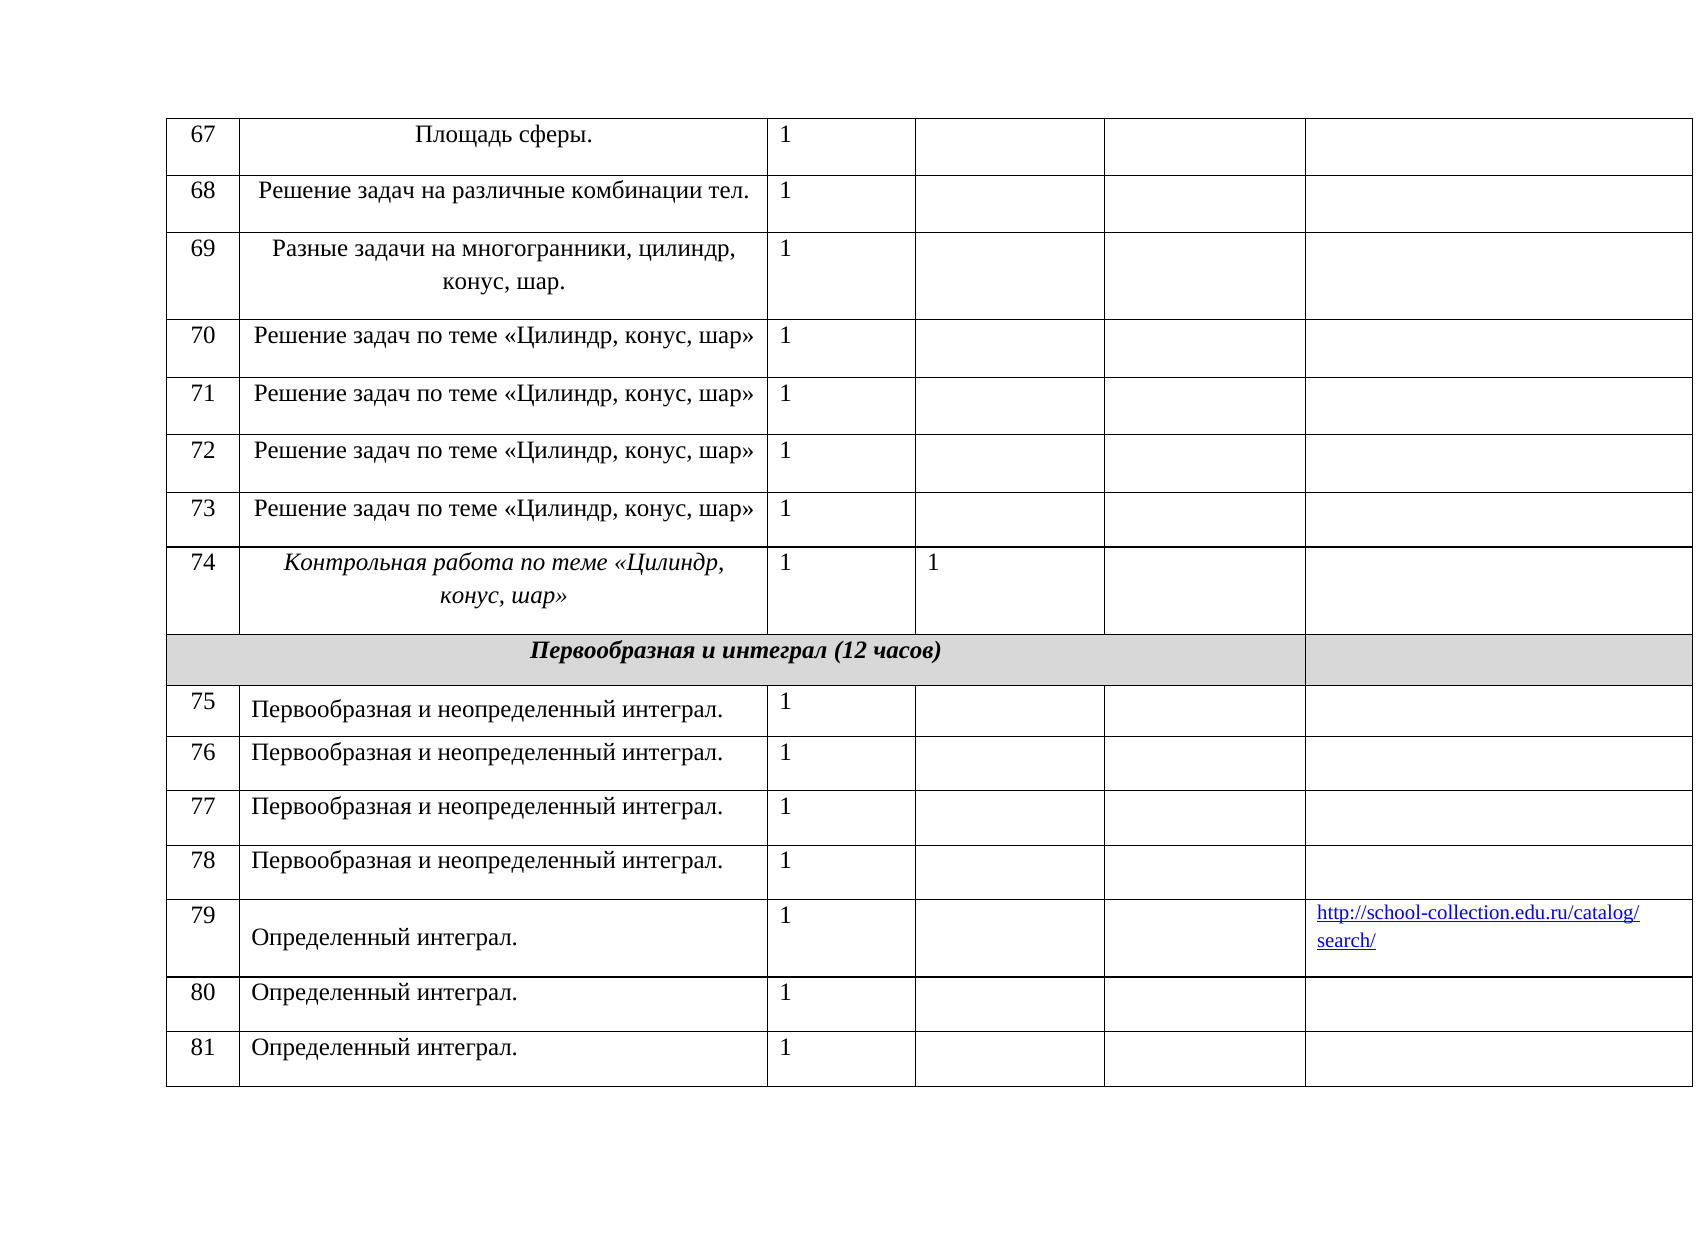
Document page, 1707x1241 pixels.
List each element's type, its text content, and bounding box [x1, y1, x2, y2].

table_cell 76 [167, 737, 239, 790]
table_cell 78 [167, 846, 239, 899]
table_cell 1 [768, 737, 915, 790]
table_cell Решение задач на различные комбинации тел. [240, 176, 767, 232]
table_cell 68 [167, 176, 239, 232]
table_cell 70 [167, 320, 239, 377]
table_cell [1105, 378, 1305, 434]
table_cell [916, 320, 1104, 377]
table_cell [1105, 686, 1305, 736]
table_cell Решение задач по теме «Цилиндр, конус, шар» [240, 435, 767, 492]
table_cell 71 [167, 378, 239, 434]
table_cell [1105, 548, 1305, 634]
table_cell [1306, 233, 1692, 319]
table_cell [1105, 737, 1305, 790]
table_cell Первообразная и неопределенный интеграл. [240, 846, 767, 899]
table_cell [916, 176, 1104, 232]
table_cell http://school-collection.edu.ru/catalog/search/ [1306, 900, 1692, 976]
table_cell 1 [768, 846, 915, 899]
table_cell [916, 378, 1104, 434]
table_cell [1306, 737, 1692, 790]
table_cell 1 [768, 493, 915, 546]
table_cell Первообразная и неопределенный интеграл. [240, 686, 767, 736]
table_cell [1306, 320, 1692, 377]
table_cell 1 [768, 320, 915, 377]
table_cell [1306, 176, 1692, 232]
table_cell Разные задачи на многогранники, цилиндр, конус, шар. [240, 233, 767, 319]
table_cell Первообразная и интеграл (12 часов) [167, 635, 1305, 685]
table_cell [1306, 119, 1692, 174]
table_cell [916, 737, 1104, 790]
table_cell 75 [167, 686, 239, 736]
table_cell Площадь сферы. [240, 119, 767, 174]
table_cell [916, 233, 1104, 319]
table_cell [916, 900, 1104, 976]
table_cell [916, 435, 1104, 492]
table_cell 80 [167, 978, 239, 1031]
table_cell 77 [167, 791, 239, 844]
table_cell [1306, 1032, 1692, 1086]
table_cell [1105, 320, 1305, 377]
table_cell [1306, 978, 1692, 1031]
table_cell Решение задач по теме «Цилиндр, конус, шар» [240, 320, 767, 377]
table_cell [1105, 119, 1305, 174]
table_cell Решение задач по теме «Цилиндр, конус, шар» [240, 378, 767, 434]
table_cell Первообразная и неопределенный интеграл. [240, 737, 767, 790]
table_cell Контрольная работа по теме «Цилиндр, конус, шар» [240, 548, 767, 634]
table_cell [916, 493, 1104, 546]
table_cell [916, 978, 1104, 1031]
table_cell 1 [768, 378, 915, 434]
table_cell 1 [768, 548, 915, 634]
table_cell 69 [167, 233, 239, 319]
table_cell [1306, 378, 1692, 434]
table_cell 1 [768, 1032, 915, 1086]
table_cell 1 [768, 435, 915, 492]
table_cell 1 [916, 548, 1104, 634]
table_cell 72 [167, 435, 239, 492]
table_cell 79 [167, 900, 239, 976]
table_cell 67 [167, 119, 239, 174]
table_cell [1306, 435, 1692, 492]
table_cell 1 [768, 791, 915, 844]
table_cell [240, 1032, 767, 1086]
table_cell [916, 686, 1104, 736]
table_cell 73 [167, 493, 239, 546]
table_cell 1 [768, 686, 915, 736]
table_cell 81 [167, 1032, 239, 1086]
table_cell [1306, 686, 1692, 736]
table_cell [1105, 1032, 1305, 1086]
table_cell 1 [768, 119, 915, 174]
table_cell [1306, 548, 1692, 634]
table_cell [1306, 493, 1692, 546]
table_cell [1105, 900, 1305, 976]
table_cell Определенный интеграл. [240, 900, 767, 976]
table_cell 1 [768, 233, 915, 319]
table_cell [916, 119, 1104, 174]
table_cell [916, 846, 1104, 899]
table_cell [1105, 978, 1305, 1031]
table_cell [1105, 435, 1305, 492]
table_cell [1105, 846, 1305, 899]
table_cell [1306, 846, 1692, 899]
table_cell [1306, 791, 1692, 844]
table_cell [1105, 176, 1305, 232]
table_cell 1 [768, 978, 915, 1031]
table_cell [1105, 233, 1305, 319]
table_cell Определенный интеграл. [240, 978, 767, 1031]
table_cell [1105, 791, 1305, 844]
table_cell [1306, 635, 1692, 685]
table_cell [1105, 493, 1305, 546]
table_cell 74 [167, 548, 239, 634]
table_cell 1 [768, 176, 915, 232]
table_cell Решение задач по теме «Цилиндр, конус, шар» [240, 493, 767, 546]
table_cell 1 [768, 900, 915, 976]
table_cell Первообразная и неопределенный интеграл. [240, 791, 767, 844]
table_cell [916, 791, 1104, 844]
table_cell [916, 1032, 1104, 1086]
